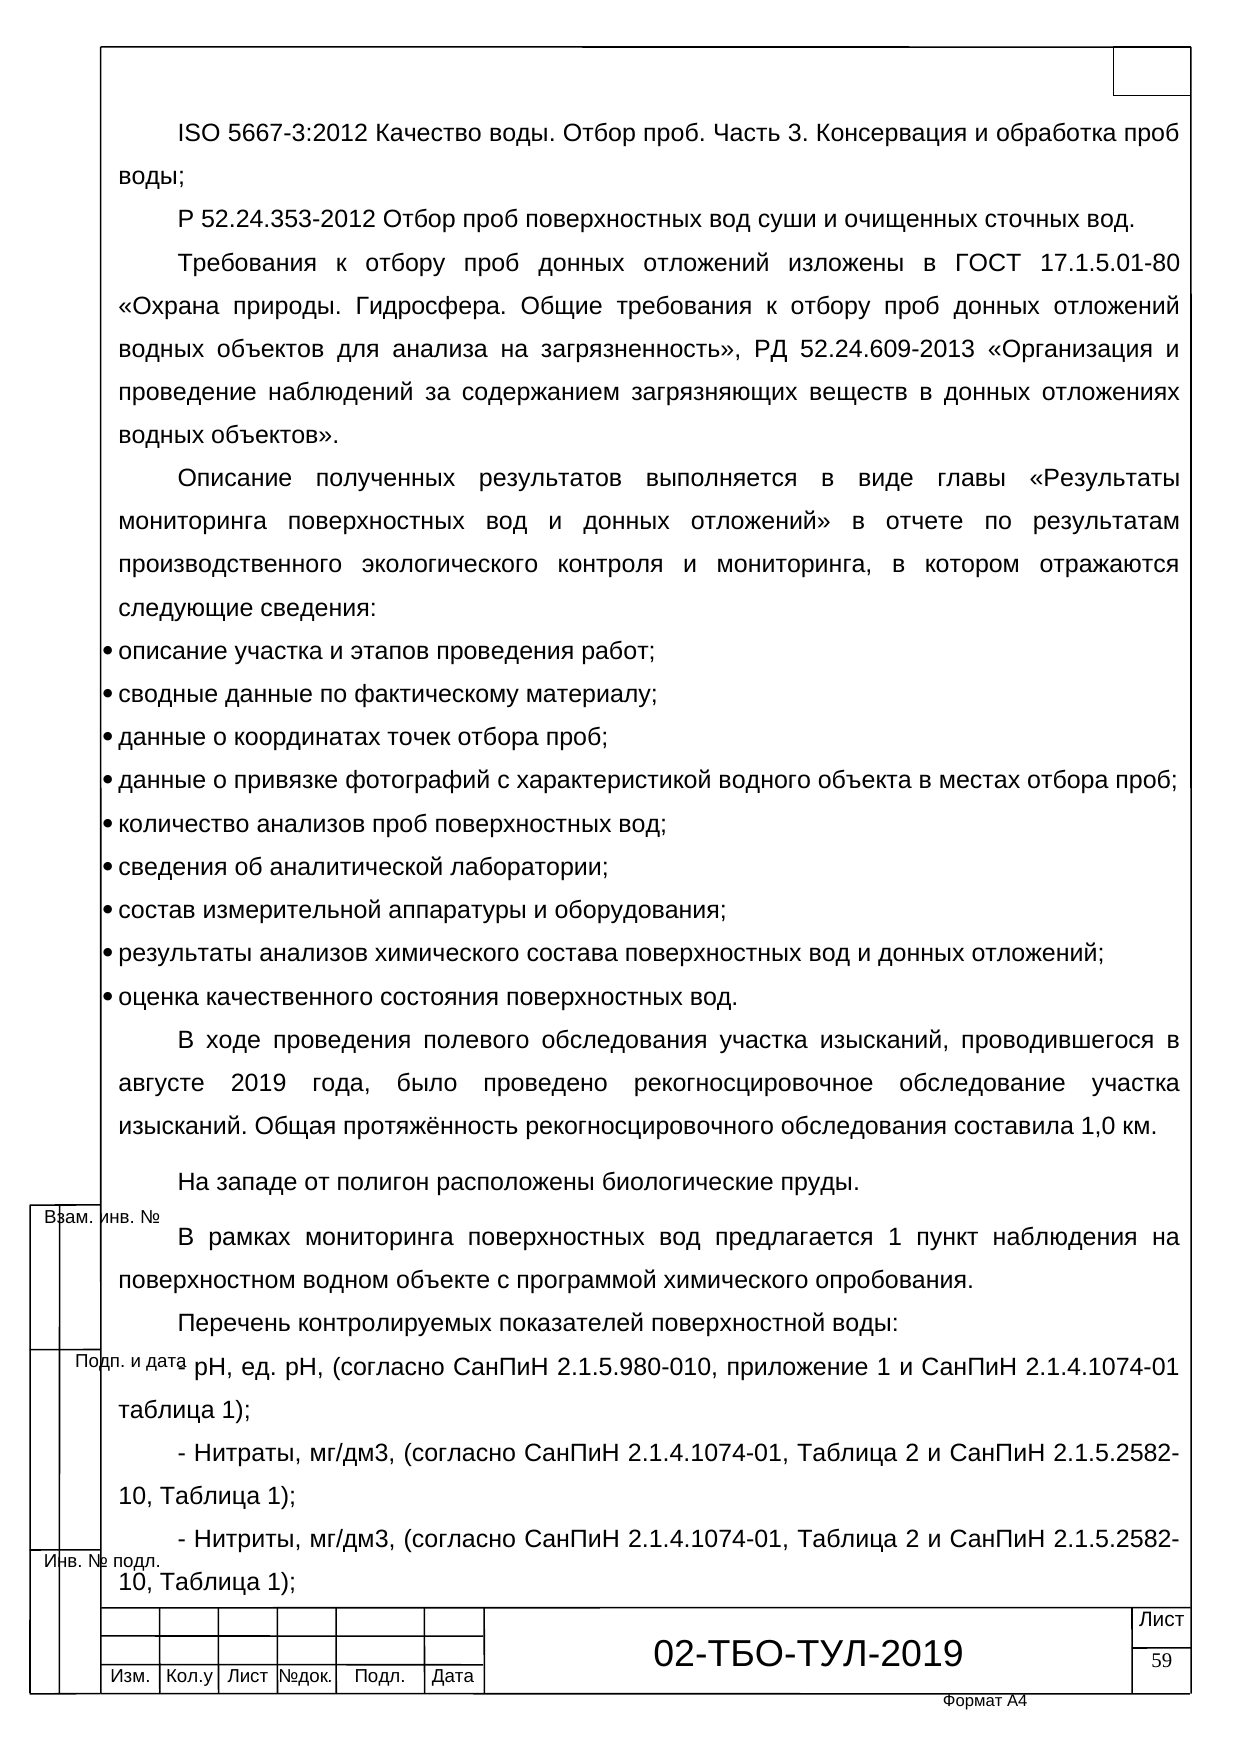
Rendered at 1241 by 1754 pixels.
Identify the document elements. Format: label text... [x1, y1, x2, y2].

text В ходе проведения полевого обследования участка изысканий, проводившегося в августе 2019 года, было проведено рекогносцировочное обследование участка изысканий. Общая протяжённость рекогносцировочного обследования составила 1,0 км. [118, 1025, 1181, 1140]
text ISO 5667-3:2012 Качество воды. Отбор проб. Часть 3. Консервация и обработка проб воды; [118, 118, 1181, 190]
text - Нитриты, мг/дм3, (согласно СанПиН 2.1.4.1074-01, Таблица 2 и СанПиН 2.1.5.2582-10, Таблица 1); [118, 1524, 1181, 1596]
text Описание полученных результатов выполняется в виде главы «Результаты мониторинга поверхностных вод и донных отложений» в отчете по результатам производственного экологического контроля и мониторинга, в котором отражаются следующие сведения: [118, 463, 1181, 621]
text Перечень контролируемых показателей поверхностной воды: [118, 1308, 1181, 1337]
text - Нитраты, мг/дм3, (согласно СанПиН 2.1.4.1074-01, Таблица 2 и СанПиН 2.1.5.2582-10, Таблица 1); [118, 1438, 1181, 1510]
list данные о привязке фотографий с характеристикой водного объекта в местах отбора проб; [103, 765, 1181, 794]
text На западе от полигон расположены биологические пруды. [118, 1167, 1181, 1195]
list сведения об аналитической лаборатории; [103, 852, 1181, 881]
text - рН, ед. рН, (согласно СанПиН 2.1.5.980-010, приложение 1 и СанПиН 2.1.4.1074-01 таблица 1); [118, 1352, 1181, 1423]
text Р 52.24.353-2012 Отбор проб поверхностных вод суши и очищенных сточных вод. [118, 204, 1181, 233]
text В рамках мониторинга поверхностных вод предлагается 1 пункт наблюдения на поверхностном водном объекте с программой химического опробования. [118, 1222, 1181, 1294]
list количество анализов проб поверхностных вод; [103, 808, 1181, 837]
list оценка качественного состояния поверхностных вод. [103, 981, 1181, 1010]
list состав измерительной аппаратуры и оборудования; [103, 895, 1181, 924]
text Требования к отбору проб донных отложений изложены в ГОСТ 17.1.5.01-80 «Охрана природы. Гидросфера. Общие требования к отбору проб донных отложений водных объектов для анализа на загрязненность», РД 52.24.609-2013 «Организация и проведение наблюдений за содержанием загрязняющих веществ в донных отложениях водных объектов». [118, 247, 1181, 449]
list результаты анализов химического состава поверхностных вод и донных отложений; [103, 938, 1181, 967]
list данные о координатах точек отбора проб; [103, 722, 1181, 751]
list описание участка и этапов проведения работ; [103, 636, 1181, 664]
list сводные данные по фактическому материалу; [103, 679, 1181, 708]
